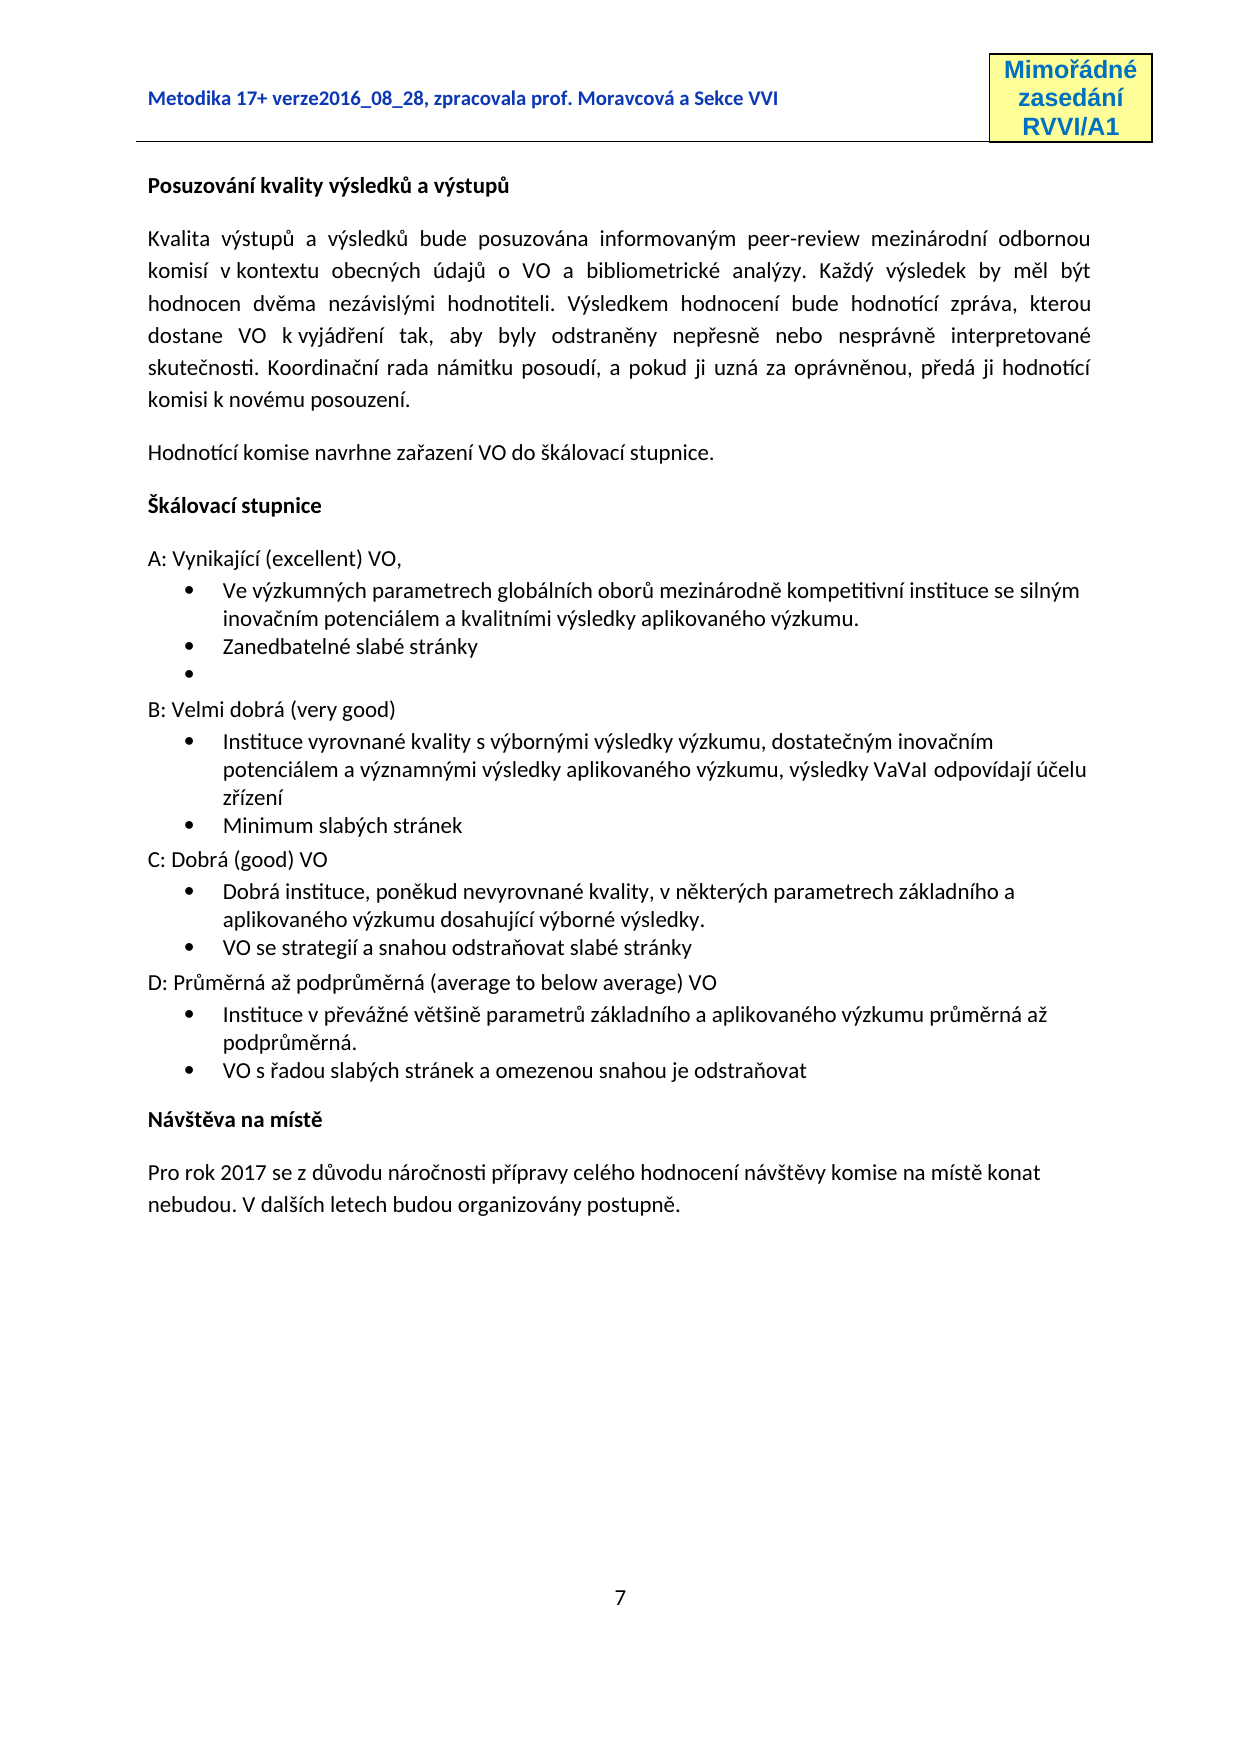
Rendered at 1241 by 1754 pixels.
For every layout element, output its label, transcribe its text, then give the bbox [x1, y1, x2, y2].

list VO se strategií a snahou odstraňovat slabé stránky [185, 933, 1092, 962]
text C: Dobrá (good) VO [148, 845, 1092, 873]
text D: Průměrná až podprůměrná (average to below average) VO [148, 968, 1092, 996]
list Zanedbatelné slabé stránky [185, 632, 1092, 661]
list Minimum slabých stránek [185, 811, 1092, 839]
text A: Vynikající (excellent) VO, [148, 544, 1092, 572]
text Kvalita výstupů a výsledků bude posuzována informovaným peer-review mezinárodní odbornou komisí v kontextu obecných údajů o VO a bibliometrické analýzy. Každý výsledek by měl být hodnocen dvěma nezávislými hodnotiteli. Výsledkem hodnocení bude hodnotící zpráva, kterou dostane VO k vyjádření tak, aby byly odstraněny nepřesně nebo nesprávně interpretované skutečnosti. Koordinační rada námitku posoudí, a pokud ji uzná za oprávněnou, předá ji hodnotící komisi k novému posouzení. [148, 224, 1092, 413]
text Posuzování kvality výsledků a výstupů [148, 171, 1092, 199]
text Hodnotící komise navrhne zařazení VO do škálovací stupnice. [148, 438, 1092, 466]
list Ve výzkumných parametrech globálních oborů mezinárodně kompetitivní instituce se silným inovačním potenciálem a kvalitními výsledky aplikovaného výzkumu. [185, 576, 1092, 632]
text Škálovací stupnice [148, 491, 1092, 519]
list Instituce v převážné většině parametrů základního a aplikovaného výzkumu průměrná až podprůměrná. [185, 1000, 1092, 1056]
list VO s řadou slabých stránek a omezenou snahou je odstraňovat [185, 1056, 1092, 1084]
list Dobrá instituce, poněkud nevyrovnané kvality, v některých parametrech základního a aplikovaného výzkumu dosahující výborné výsledky. [185, 877, 1092, 933]
list Instituce vyrovnané kvality s výbornými výsledky výzkumu, dostatečným inovačním potenciálem a významnými výsledky aplikovaného výzkumu, výsledky VaVaI odpovídají účelu zřízení [185, 727, 1092, 811]
text B: Velmi dobrá (very good) [148, 695, 1092, 723]
text Pro rok 2017 se z důvodu náročnosti přípravy celého hodnocení návštěvy komise na místě konat nebudou. V dalších letech budou organizovány postupně. [148, 1158, 1092, 1218]
text Návštěva na místě [148, 1105, 1092, 1133]
